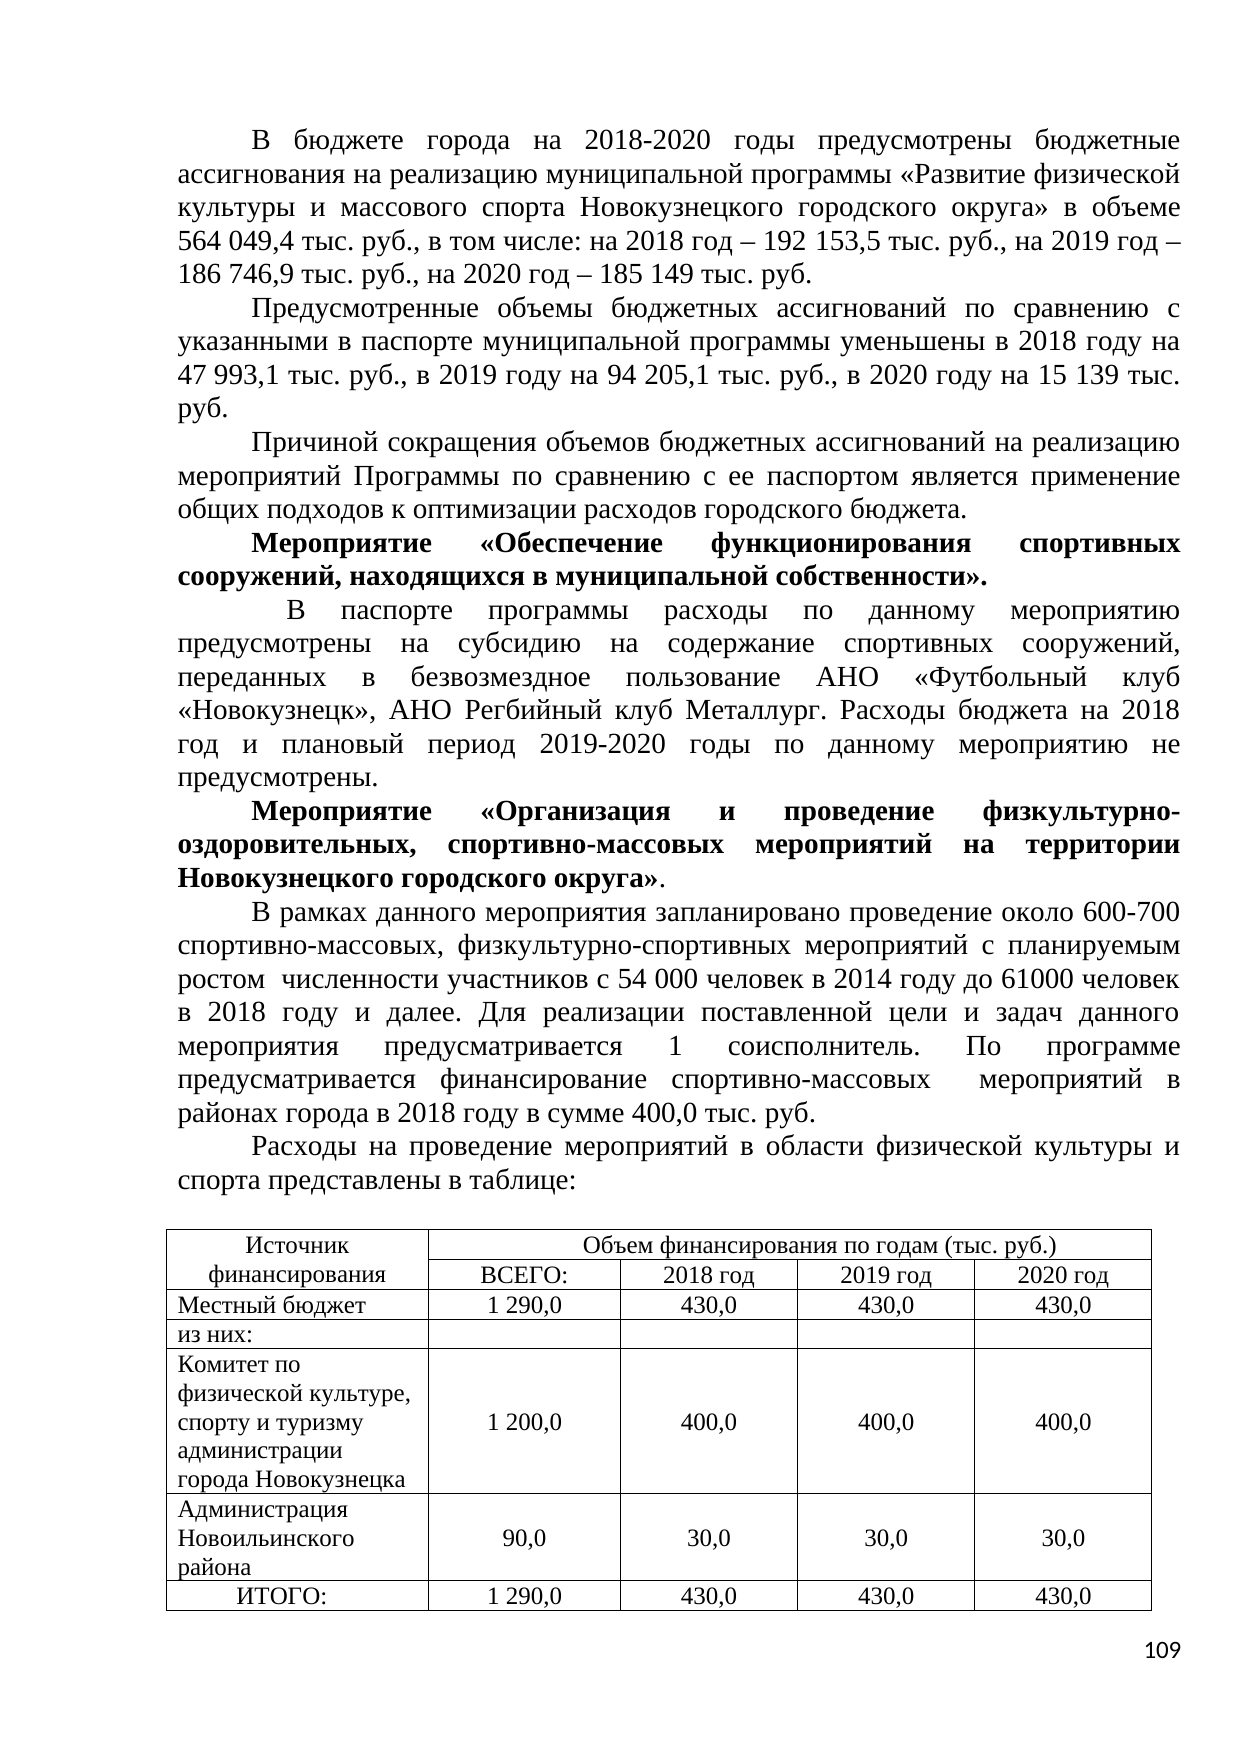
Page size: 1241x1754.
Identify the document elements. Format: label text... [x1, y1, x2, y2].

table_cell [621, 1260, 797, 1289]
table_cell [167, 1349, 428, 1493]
text Расходы на проведение мероприятий в области физической культуры и спорта представлены в таблице: [177, 1128, 1181, 1196]
text В паспорте программы расходы по данному мероприятию предусмотрены на субсидию на содержание спортивных сооружений, переданных в безвозмездное пользование АНО «Футбольный клуб «Новокузнецк», АНО Регбийный клуб Металлург. Расходы бюджета на 2018 год и плановый период 2019-2020 годы по данному мероприятию не предусмотрены. [177, 592, 1181, 793]
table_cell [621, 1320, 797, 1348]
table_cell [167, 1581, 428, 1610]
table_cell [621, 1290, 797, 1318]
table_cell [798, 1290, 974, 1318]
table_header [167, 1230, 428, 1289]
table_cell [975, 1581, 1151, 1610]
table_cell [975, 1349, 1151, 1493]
text Предусмотренные объемы бюджетных ассигнований по сравнению с указанными в паспорте муниципальной программы уменьшены в 2018 году на 47 993,1 тыс. руб., в 2019 году на 94 205,1 тыс. руб., в 2020 году на 15 139 тыс. руб. [177, 290, 1181, 424]
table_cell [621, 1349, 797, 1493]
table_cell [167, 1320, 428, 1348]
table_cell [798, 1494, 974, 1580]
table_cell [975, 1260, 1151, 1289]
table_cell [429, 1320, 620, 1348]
text Мероприятие «Организация и проведение физкультурно-оздоровительных, спортивно-массовых мероприятий на территории Новокузнецкого городского округа». [177, 793, 1181, 894]
text Причиной сокращения объемов бюджетных ассигнований на реализацию мероприятий Программы по сравнению с ее паспортом является применение общих подходов к оптимизации расходов городского бюджета. [177, 424, 1181, 525]
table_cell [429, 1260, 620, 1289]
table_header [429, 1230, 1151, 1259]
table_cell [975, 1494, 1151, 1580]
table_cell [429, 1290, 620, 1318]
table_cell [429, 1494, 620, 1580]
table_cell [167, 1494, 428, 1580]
text Мероприятие «Обеспечение функционирования спортивных сооружений, находящихся в муниципальной собственности». [177, 525, 1181, 592]
text В бюджете города на 2018-2020 годы предусмотрены бюджетные ассигнования на реализацию муниципальной программы «Развитие физической культуры и массового спорта Новокузнецкого городского округа» в объеме 564 049,4 тыс. руб., в том числе: на 2018 год – 192 153,5 тыс. руб., на 2019 год – 186 746,9 тыс. руб., на 2020 год – 185 149 тыс. руб. [177, 122, 1181, 290]
text В рамках данного мероприятия запланировано проведение около 600-700 спортивно-массовых, физкультурно-спортивных мероприятий с планируемым ростом численности участников с 54 000 человек в 2014 году до 61000 человек в 2018 году и далее. Для реализации поставленной цели и задач данного мероприятия предусматривается 1 соисполнитель. По программе предусматривается финансирование спортивно-массовых мероприятий в районах города в 2018 году в сумме 400,0 тыс. руб. [177, 894, 1181, 1128]
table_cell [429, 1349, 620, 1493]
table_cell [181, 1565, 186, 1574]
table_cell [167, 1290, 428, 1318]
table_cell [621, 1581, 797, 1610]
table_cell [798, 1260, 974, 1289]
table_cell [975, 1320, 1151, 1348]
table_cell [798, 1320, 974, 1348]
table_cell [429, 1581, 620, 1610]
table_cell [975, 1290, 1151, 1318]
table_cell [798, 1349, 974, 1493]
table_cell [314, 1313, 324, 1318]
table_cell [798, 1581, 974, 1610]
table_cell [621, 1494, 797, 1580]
